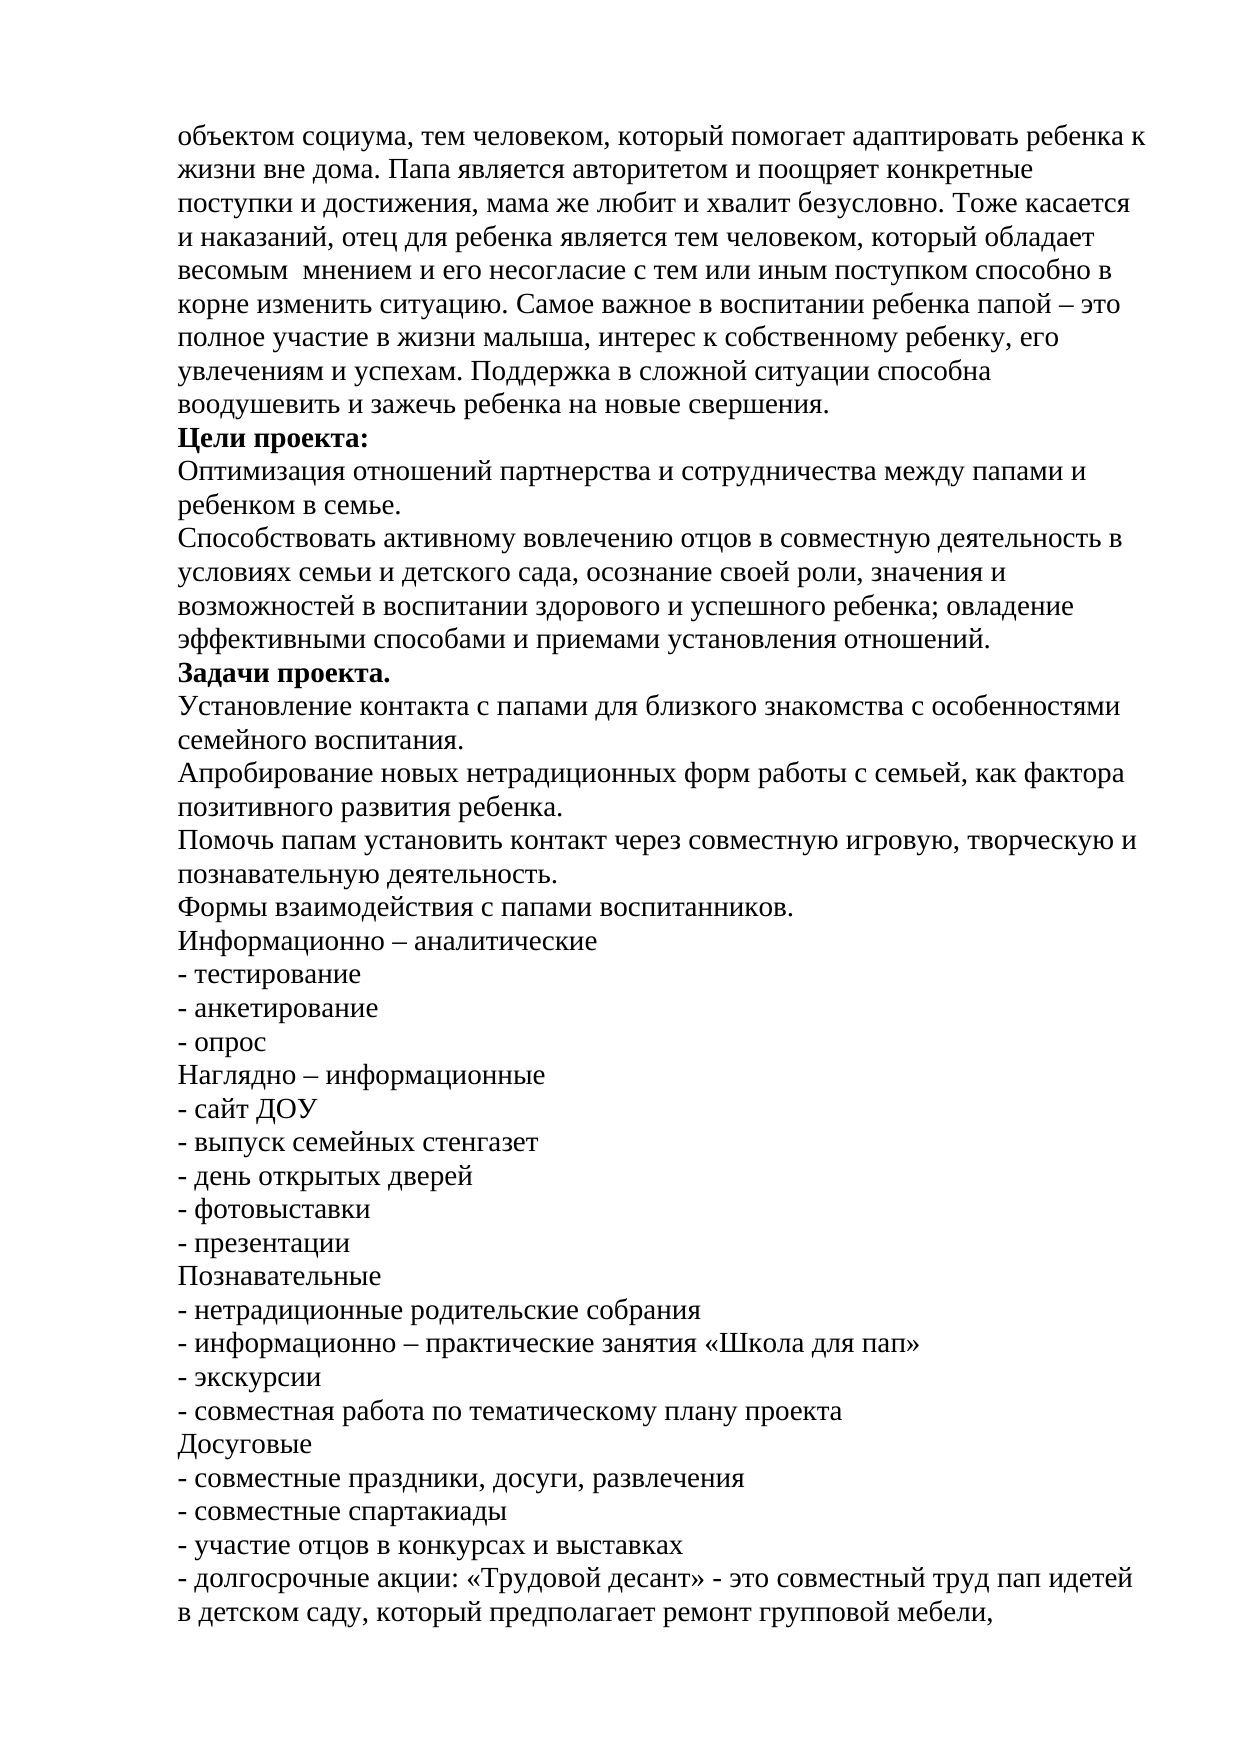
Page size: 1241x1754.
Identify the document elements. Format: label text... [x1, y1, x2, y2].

text - фотовыставки [177, 1191, 1152, 1225]
text - экскурсии [177, 1359, 1152, 1393]
text - день открытых дверей [177, 1158, 1152, 1191]
text Наглядно – информационные [177, 1057, 1152, 1091]
text Познавательные [177, 1258, 1152, 1292]
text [177, 1560, 1152, 1627]
text - анкетирование [177, 990, 1152, 1024]
text Способствовать активному вовлечению отцов в совместную деятельность в условиях семьи и детского сада, осознание своей роли, значения и возможностей в воспитании здорового и успешного ребенка; овладение эффективными способами и приемами установления отношений. [177, 521, 1152, 655]
text Установление контакта с папами для близкого знакомства с особенностями семейного воспитания. [177, 688, 1152, 755]
text - презентации [177, 1225, 1152, 1258]
text Досуговые [177, 1426, 1152, 1460]
text - опрос [177, 1024, 1152, 1057]
text - информационно – практические занятия «Школа для пап» [177, 1326, 1152, 1359]
text Апробирование новых нетрадиционных форм работы с семьей, как фактора позитивного развития ребенка. [177, 755, 1152, 822]
text - сайт ДОУ [177, 1091, 1152, 1124]
text Информационно – аналитические [177, 923, 1152, 957]
text Формы взаимодействия с папами воспитанников. [177, 889, 1152, 923]
text Помочь папам установить контакт через совместную игровую, творческую и познавательную деятельность. [177, 822, 1152, 889]
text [177, 118, 1152, 420]
text Цели проекта: [177, 420, 1152, 453]
text Задачи проекта. [177, 655, 1152, 688]
text - участие отцов в конкурсах и выставках [177, 1527, 1152, 1560]
text - выпуск семейных стенгазет [177, 1124, 1152, 1158]
text - совместные праздники, досуги, развлечения [177, 1460, 1152, 1493]
text Оптимизация отношений партнерства и сотрудничества между папами и ребенком в семье. [177, 453, 1152, 521]
text - тестирование [177, 957, 1152, 990]
text - нетрадиционные родительские собрания [177, 1292, 1152, 1326]
text - совместные спартакиады [177, 1493, 1152, 1527]
text - совместная работа по тематическому плану проекта [177, 1393, 1152, 1426]
